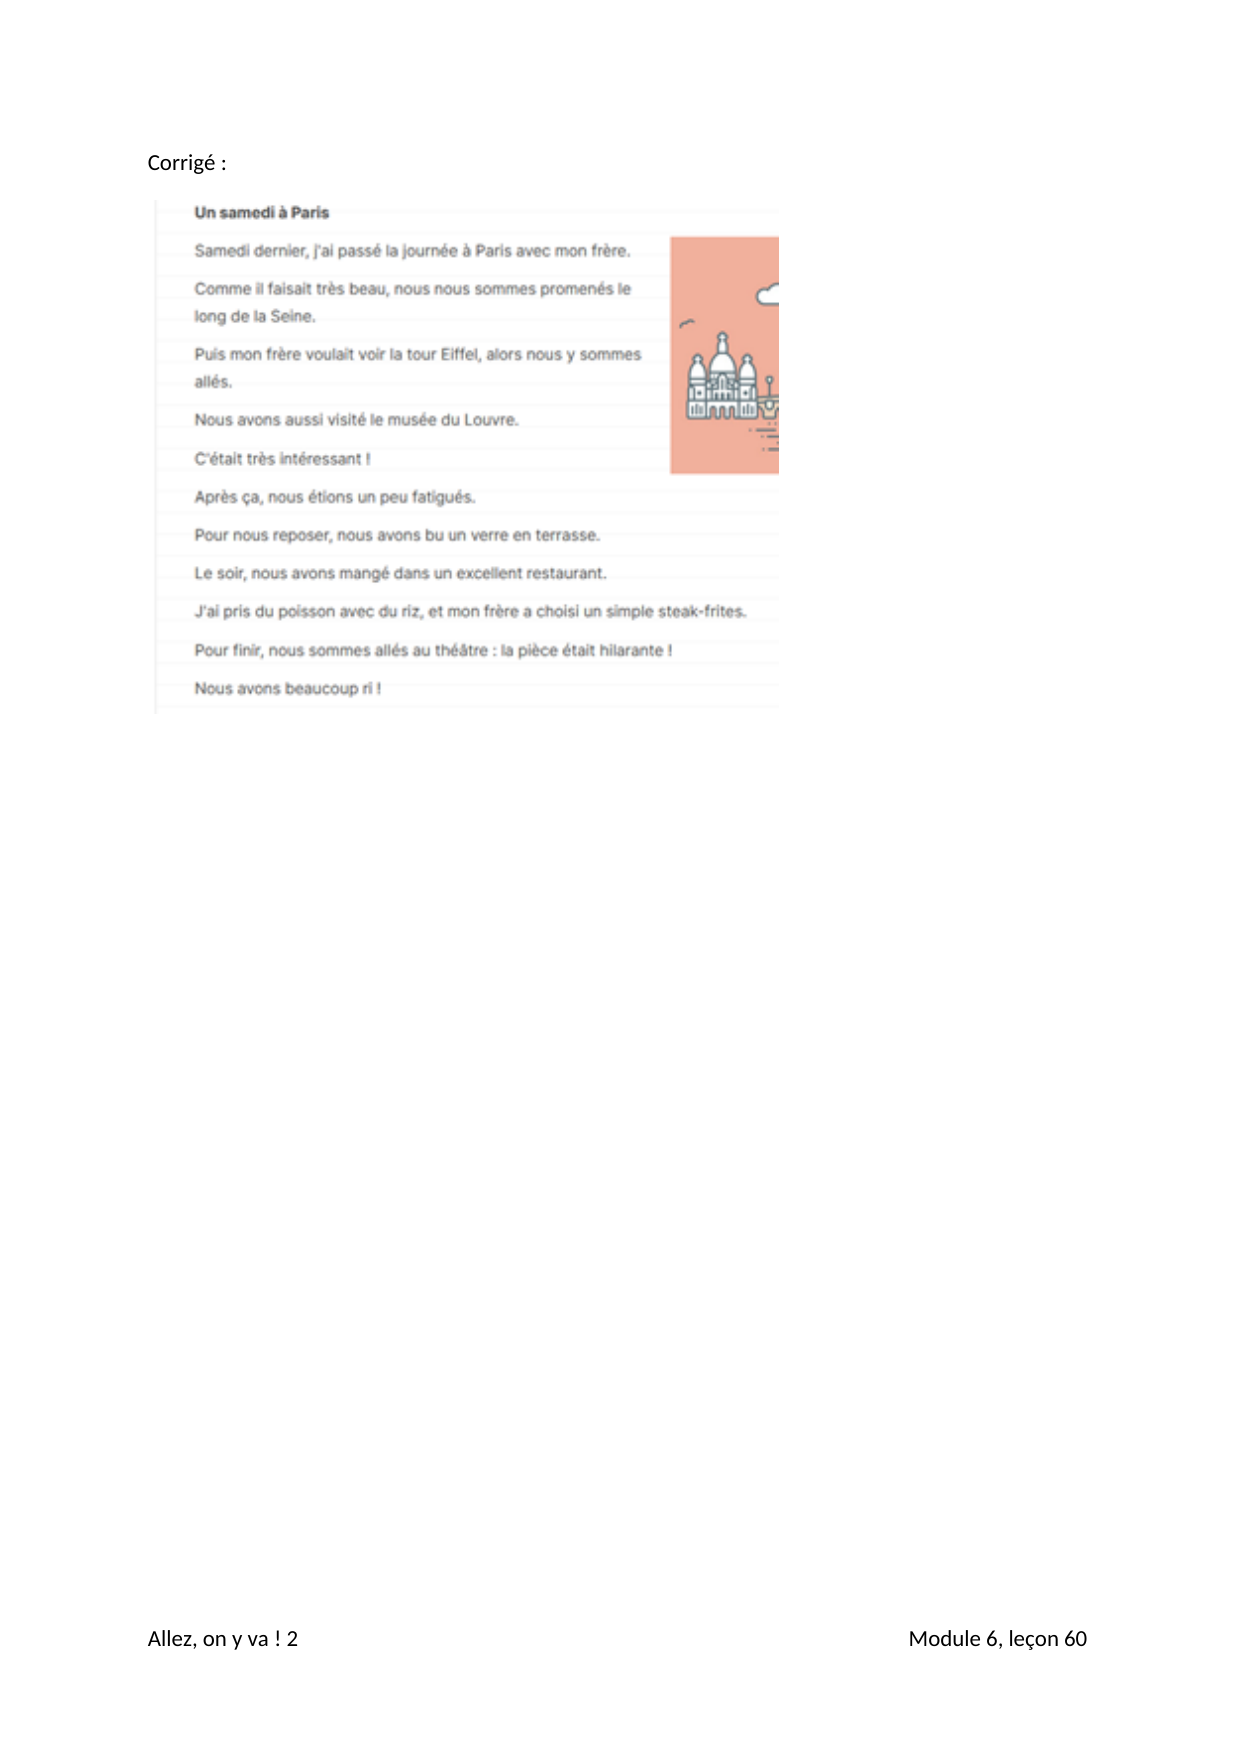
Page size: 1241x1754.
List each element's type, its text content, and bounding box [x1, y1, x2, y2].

text Corrigé : [148, 148, 1093, 176]
picture [147, 200, 779, 714]
